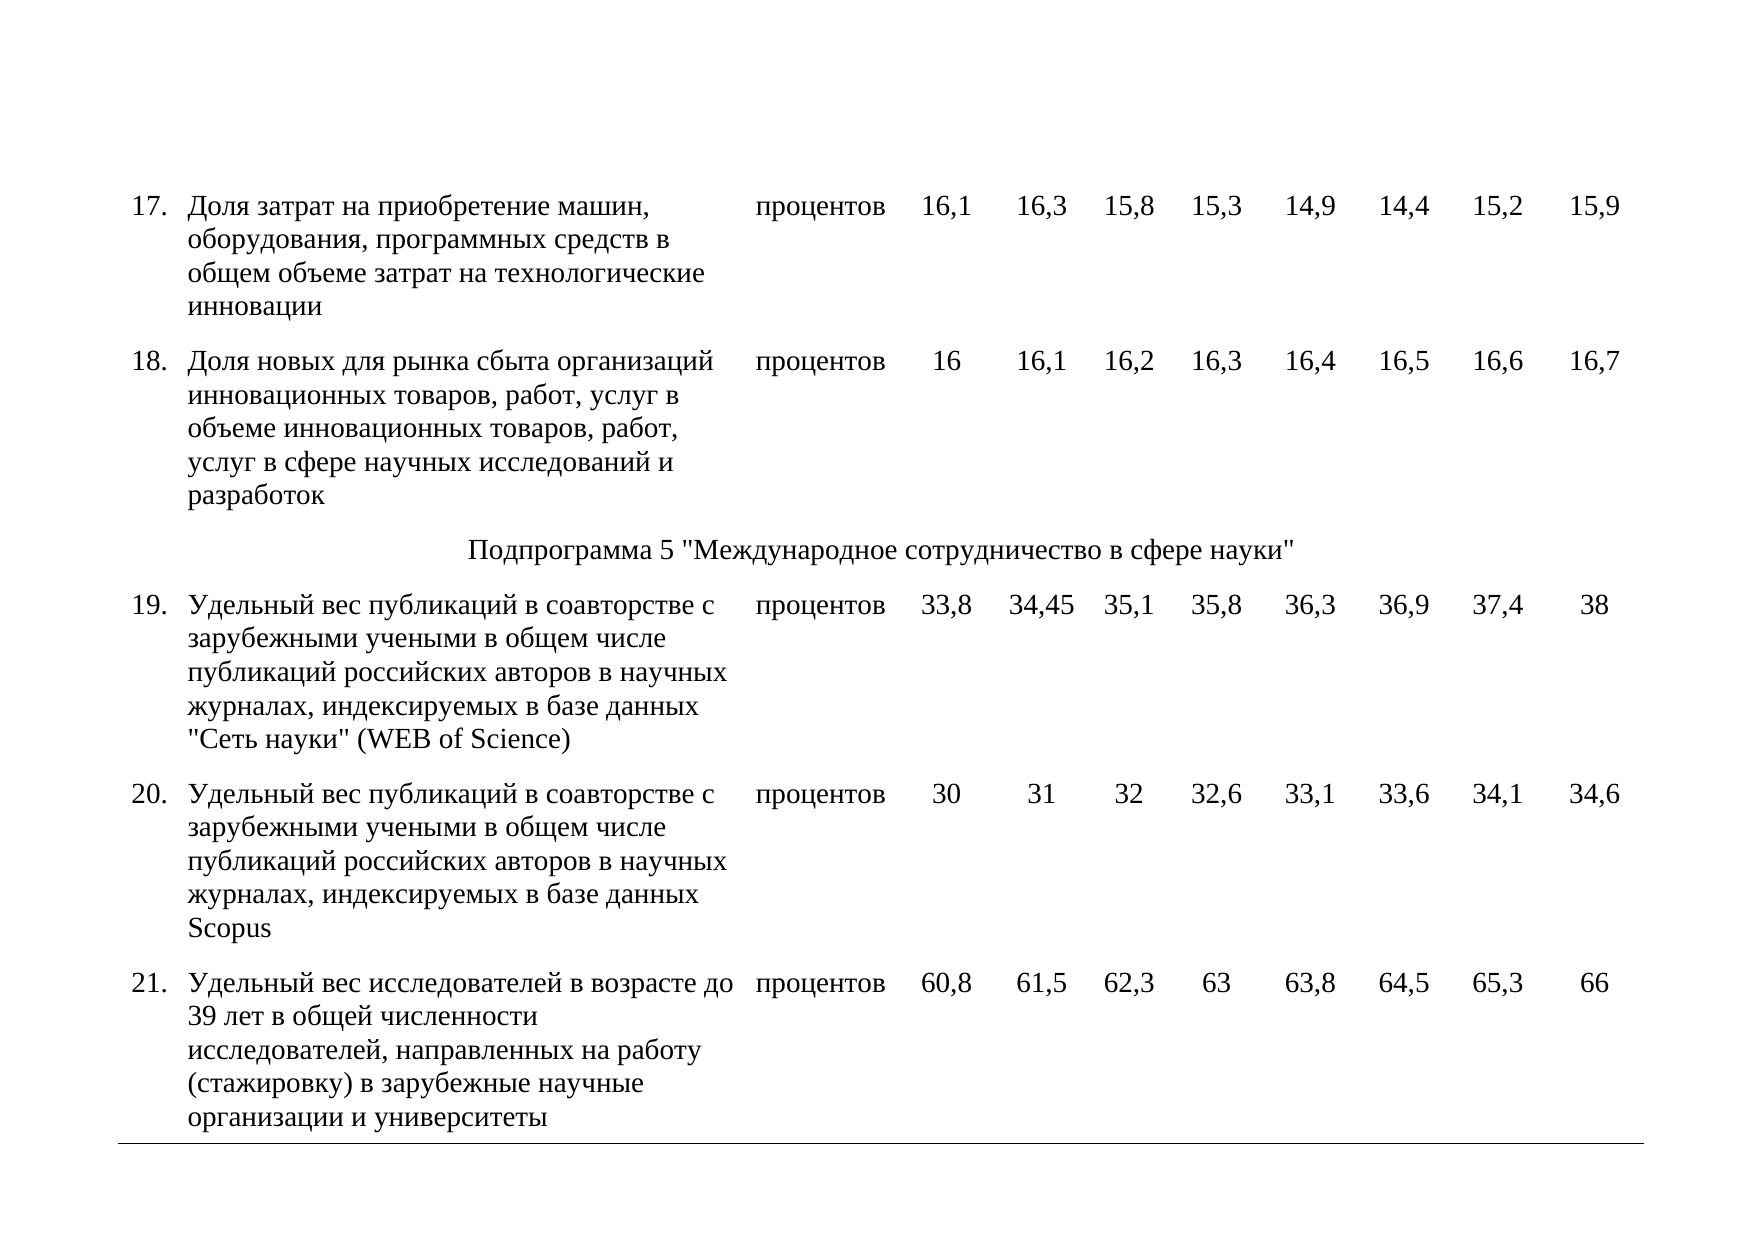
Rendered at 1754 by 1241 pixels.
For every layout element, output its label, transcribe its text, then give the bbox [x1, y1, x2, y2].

table_cell 32 [1089, 765, 1169, 954]
table_cell 15,2 [1451, 177, 1544, 333]
table_cell 14,9 [1263, 177, 1357, 333]
table_cell 16,4 [1263, 333, 1357, 522]
table_cell 16,6 [1451, 333, 1544, 522]
table_cell 34,45 [995, 576, 1088, 765]
table_cell 61,5 [995, 954, 1088, 1143]
table_cell 15,3 [1170, 177, 1263, 333]
table_cell 35,8 [1170, 576, 1263, 765]
table_cell процентов [743, 333, 898, 522]
table_cell 33,6 [1357, 765, 1451, 954]
table_cell 16 [898, 333, 995, 522]
table_cell 16,2 [1089, 333, 1169, 522]
table_cell 17. [118, 177, 181, 333]
table_cell 62,3 [1089, 954, 1169, 1143]
table_cell Удельный вес публикаций в соавторстве с зарубежными учеными в общем числе публикаций российских авторов в научных журналах, индексируемых в базе данных "Сеть науки" (WEB of Science) [181, 576, 743, 765]
table_cell 16,1 [898, 177, 995, 333]
table_cell 34,1 [1451, 765, 1544, 954]
table_cell 65,3 [1451, 954, 1544, 1143]
table_cell 31 [995, 765, 1088, 954]
table_cell процентов [743, 576, 898, 765]
table_cell 16,1 [995, 333, 1088, 522]
table_cell 21. [118, 954, 181, 1143]
table_cell Доля затрат на приобретение машин, оборудования, программных средств в общем объеме затрат на технологические инновации [181, 177, 743, 333]
table_cell процентов [743, 954, 898, 1143]
table_cell 37,4 [1451, 576, 1544, 765]
table_cell 66 [1544, 954, 1644, 1143]
table_cell 15,9 [1544, 177, 1644, 333]
table_cell Удельный вес публикаций в соавторстве с зарубежными учеными в общем числе публикаций российских авторов в научных журналах, индексируемых в базе данных Scopus [181, 765, 743, 954]
table_cell 16,5 [1357, 333, 1451, 522]
table_cell 64,5 [1357, 954, 1451, 1143]
table_cell 63,8 [1263, 954, 1357, 1143]
table_cell 38 [1544, 576, 1644, 765]
table_cell 36,3 [1263, 576, 1357, 765]
table_cell 34,6 [1544, 765, 1644, 954]
table_cell 20. [118, 765, 181, 954]
table_cell 16,3 [1170, 333, 1263, 522]
table_cell 32,6 [1170, 765, 1263, 954]
table_cell 15,8 [1089, 177, 1169, 333]
table_cell 60,8 [898, 954, 995, 1143]
table_cell 18. [118, 333, 181, 522]
table_cell процентов [743, 765, 898, 954]
table_cell 36,9 [1357, 576, 1451, 765]
table_cell 16,3 [995, 177, 1088, 333]
table_cell Подпрограмма 5 "Международное сотрудничество в сфере науки" [118, 522, 1644, 576]
table_cell 33,8 [898, 576, 995, 765]
table_cell процентов [743, 177, 898, 333]
table_cell 16,7 [1544, 333, 1644, 522]
table_cell 35,1 [1089, 576, 1169, 765]
table_cell 19. [118, 576, 181, 765]
table_cell 30 [898, 765, 995, 954]
table_cell Удельный вес исследователей в возрасте до 39 лет в общей численности исследователей, направленных на работу (стажировку) в зарубежные научные организации и университеты [181, 954, 743, 1143]
table_cell 63 [1170, 954, 1263, 1143]
table_cell 33,1 [1263, 765, 1357, 954]
table_cell Доля новых для рынка сбыта организаций инновационных товаров, работ, услуг в объеме инновационных товаров, работ, услуг в сфере научных исследований и разработок [181, 333, 743, 522]
table_cell 14,4 [1357, 177, 1451, 333]
